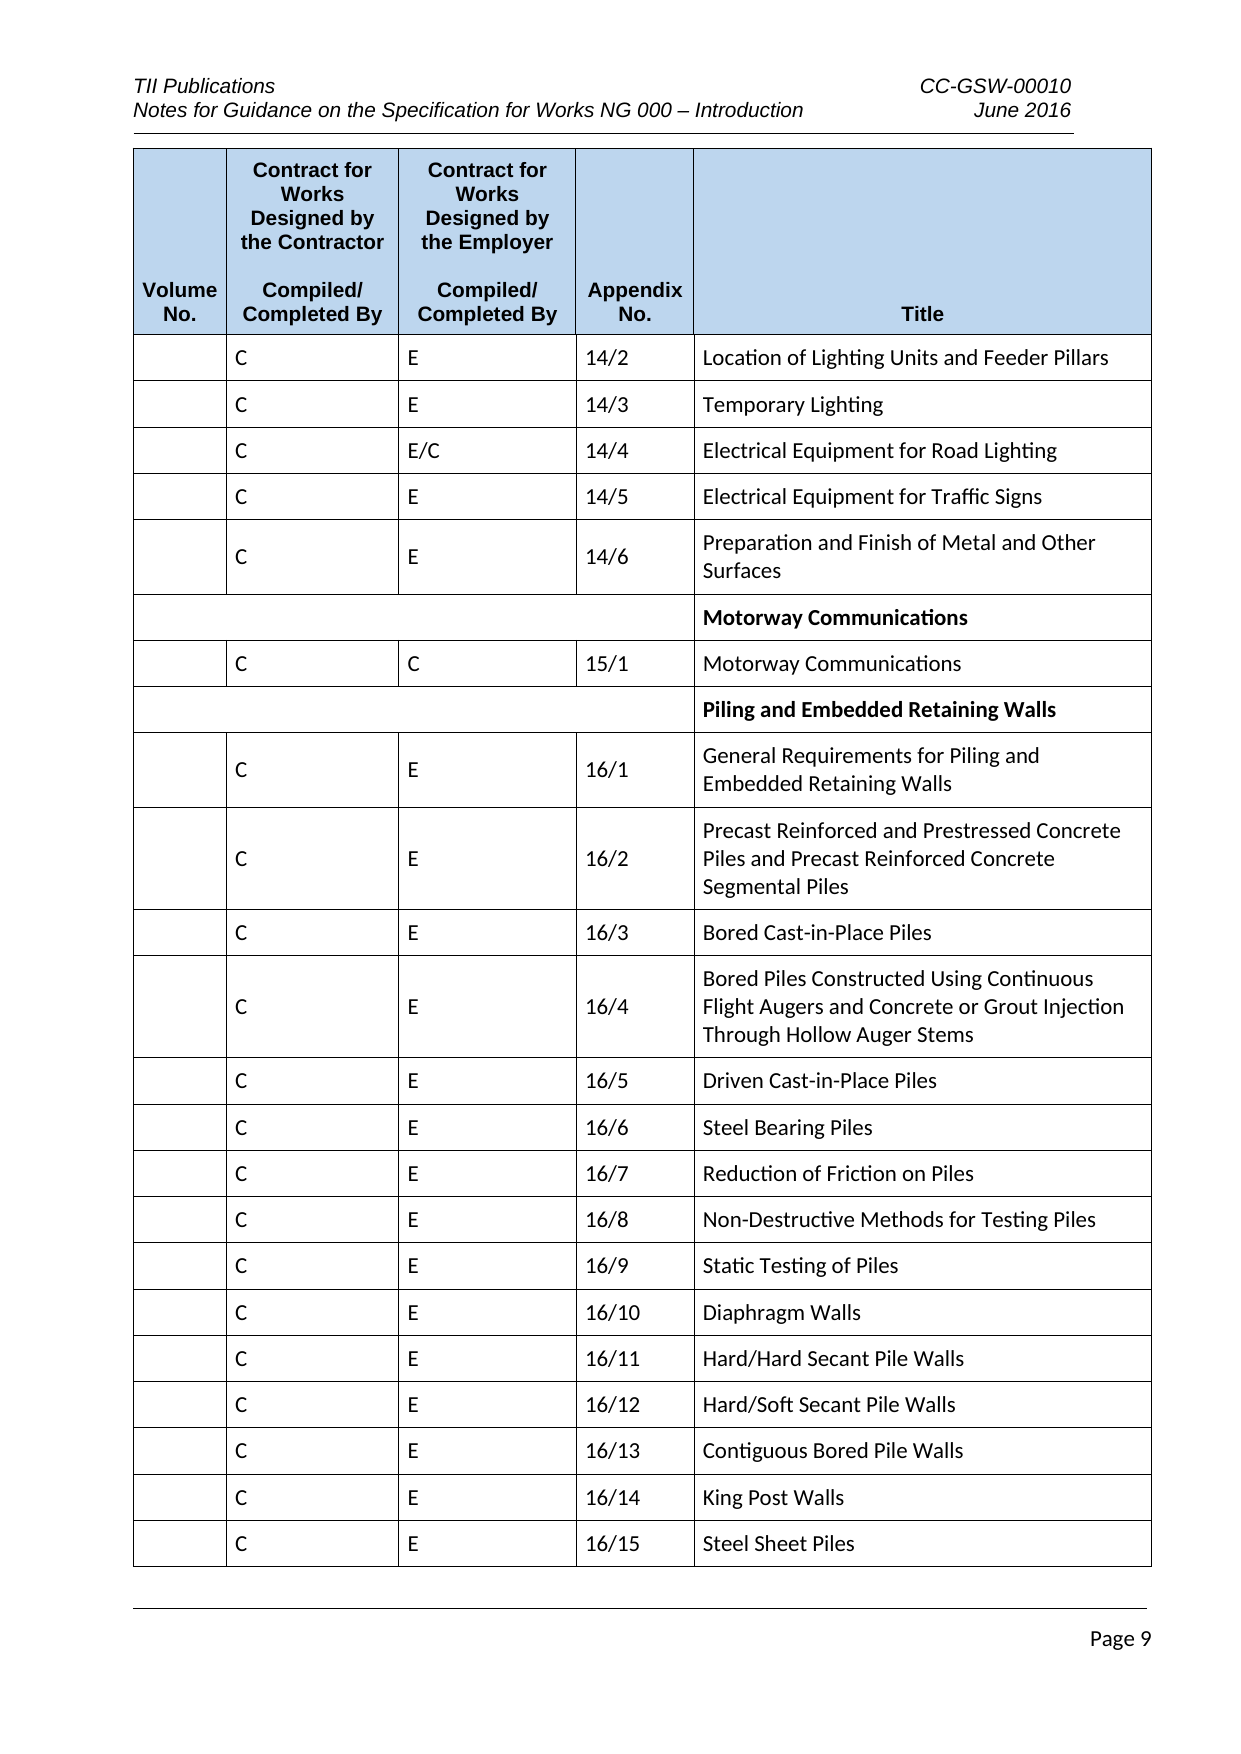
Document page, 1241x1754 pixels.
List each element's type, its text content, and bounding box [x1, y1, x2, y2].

table_cell [134, 956, 226, 1057]
table_cell C [227, 1151, 398, 1196]
table_cell C [227, 474, 398, 519]
table_cell E [399, 1105, 576, 1150]
table_cell C [227, 381, 398, 427]
table_cell [134, 1243, 226, 1288]
table_cell Motorway Communications [695, 595, 1151, 640]
table_cell 16/8 [577, 1197, 694, 1242]
table_cell E [399, 335, 576, 380]
table_cell C [227, 733, 398, 806]
table_cell [134, 595, 694, 640]
table_cell 16/10 [577, 1290, 694, 1335]
table_cell 14/2 [577, 335, 694, 380]
table_cell 16/13 [577, 1428, 694, 1473]
table_cell Bored Piles Constructed Using Continuous Flight Augers and Concrete or Grout Injection Through Hollow Auger Stems [695, 956, 1151, 1057]
table_cell [134, 1151, 226, 1196]
table_cell Static Testing of Piles [695, 1243, 1151, 1288]
table_cell C [227, 641, 398, 686]
table_cell Electrical Equipment for Traffic Signs [695, 474, 1151, 519]
table_cell E [399, 808, 576, 909]
table_cell E [399, 910, 576, 955]
table_cell [134, 733, 226, 806]
table_cell [134, 1475, 226, 1520]
table_cell C [399, 641, 576, 686]
table_cell 16/5 [577, 1058, 694, 1103]
table_cell [134, 1197, 226, 1242]
table_cell C [227, 1243, 398, 1288]
table_cell 16/7 [577, 1151, 694, 1196]
table_cell [134, 1428, 226, 1473]
table_header Contract for Works Designed by the Employer Compiled/ Completed By [399, 149, 575, 334]
table_cell C [227, 1428, 398, 1473]
table_cell 16/15 [577, 1521, 694, 1566]
table_cell E [399, 520, 576, 593]
table_cell C [227, 1382, 398, 1427]
table_cell Driven Cast-in-Place Piles [695, 1058, 1151, 1103]
table_cell 16/4 [577, 956, 694, 1057]
table_cell [134, 910, 226, 955]
table_cell [134, 808, 226, 909]
table_cell Piling and Embedded Retaining Walls [695, 687, 1151, 732]
table_cell 15/1 [577, 641, 694, 686]
table_cell 14/5 [577, 474, 694, 519]
table_cell E [399, 1197, 576, 1242]
table_cell 14/6 [577, 520, 694, 593]
table_cell E [399, 381, 576, 427]
table_cell Precast Reinforced and Prestressed Concrete Piles and Precast Reinforced Concrete Segmental Piles [695, 808, 1151, 909]
table_cell C [227, 956, 398, 1057]
table_cell C [227, 808, 398, 909]
table_cell C [227, 1521, 398, 1566]
table_cell [134, 1521, 226, 1566]
table_cell C [227, 1290, 398, 1335]
table_cell C [227, 1197, 398, 1242]
table_cell Electrical Equipment for Road Lighting [695, 428, 1151, 473]
table_cell E [399, 1521, 576, 1566]
table_cell E [399, 1382, 576, 1427]
table_cell Motorway Communications [695, 641, 1151, 686]
table_cell E [399, 1428, 576, 1473]
table_cell Diaphragm Walls [695, 1290, 1151, 1335]
table_cell 16/9 [577, 1243, 694, 1288]
table_cell General Requirements for Piling and Embedded Retaining Walls [695, 733, 1151, 806]
table_cell Non-Destructive Methods for Testing Piles [695, 1197, 1151, 1242]
table_cell C [227, 1336, 398, 1381]
table_cell [134, 1058, 226, 1103]
table_cell [134, 1382, 226, 1427]
table_cell King Post Walls [695, 1475, 1151, 1520]
table_cell C [227, 335, 398, 380]
table_cell [134, 520, 226, 593]
table_cell 16/6 [577, 1105, 694, 1150]
table_cell C [227, 428, 398, 473]
table_cell E [399, 1475, 576, 1520]
table_header Appendix No. [576, 149, 693, 334]
table_cell E [399, 1336, 576, 1381]
table_cell 16/1 [577, 733, 694, 806]
table_cell E/C [399, 428, 576, 473]
table_cell E [399, 956, 576, 1057]
table_cell E [399, 474, 576, 519]
table_header Contract for Works Designed by the Contractor Compiled/ Completed By [227, 149, 398, 334]
table_cell Preparation and Finish of Metal and Other Surfaces [695, 520, 1151, 593]
table_cell C [227, 1475, 398, 1520]
table_cell [134, 474, 226, 519]
table_cell Bored Cast-in-Place Piles [695, 910, 1151, 955]
table_cell C [227, 520, 398, 593]
table_cell E [399, 1243, 576, 1288]
table_cell 16/11 [577, 1336, 694, 1381]
table_cell 16/12 [577, 1382, 694, 1427]
table_cell 16/14 [577, 1475, 694, 1520]
table_cell Steel Bearing Piles [695, 1105, 1151, 1150]
table_cell C [227, 1105, 398, 1150]
table_cell 14/4 [577, 428, 694, 473]
table_cell Steel Sheet Piles [695, 1521, 1151, 1566]
table_header Volume No. [134, 149, 226, 334]
table_cell Hard/Hard Secant Pile Walls [695, 1336, 1151, 1381]
table_cell Contiguous Bored Pile Walls [695, 1428, 1151, 1473]
table_cell C [227, 910, 398, 955]
table_cell [134, 687, 694, 732]
table_cell [134, 1105, 226, 1150]
table_cell 16/3 [577, 910, 694, 955]
table_cell 16/2 [577, 808, 694, 909]
table_cell [134, 1290, 226, 1335]
table_cell Hard/Soft Secant Pile Walls [695, 1382, 1151, 1427]
table_cell [134, 428, 226, 473]
table_cell [134, 335, 226, 380]
table_cell Temporary Lighting [695, 381, 1151, 427]
table_cell E [399, 1290, 576, 1335]
table_cell 14/3 [577, 381, 694, 427]
table_cell E [399, 733, 576, 806]
table_cell [134, 381, 226, 427]
table_cell [134, 1336, 226, 1381]
table_cell E [399, 1058, 576, 1103]
table_cell [134, 641, 226, 686]
table_cell Reduction of Friction on Piles [695, 1151, 1151, 1196]
table_cell E [399, 1151, 576, 1196]
table_header Title [694, 149, 1151, 334]
table_cell Location of Lighting Units and Feeder Pillars [695, 335, 1151, 380]
table_cell C [227, 1058, 398, 1103]
